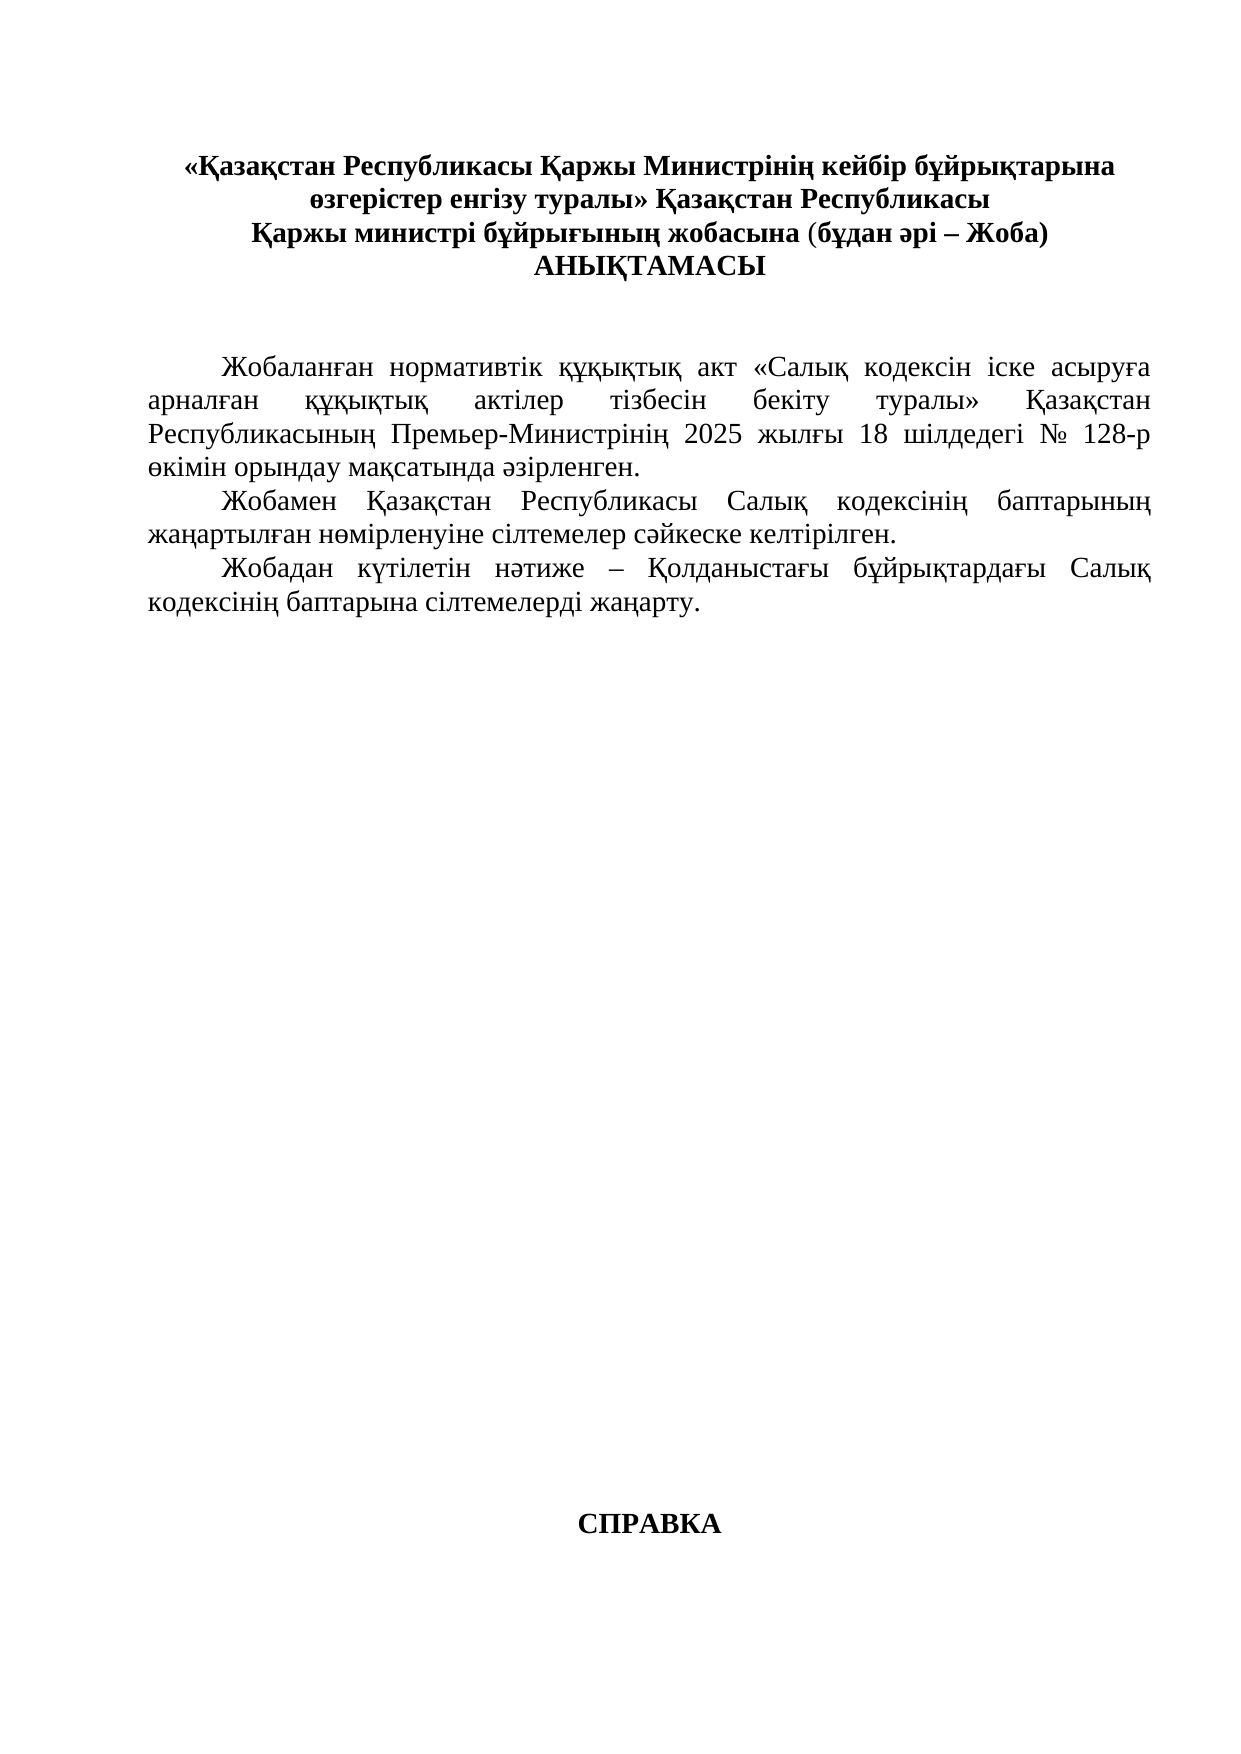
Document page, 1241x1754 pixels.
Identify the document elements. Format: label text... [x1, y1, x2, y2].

text Қаржы министрі бұйрығының жобасына (бұдан әрі – Жоба) [148, 215, 1152, 248]
text Жобаланған нормативтік құқықтық акт «Салық кодексін іске асыруға арналған құқықтық актілер тізбесін бекіту туралы» Қазақстан Республикасының Премьер-Министрінің 2025 жылғы 18 шілдедегі № 128-р өкімін орындау мақсатында әзірленген. [148, 349, 1152, 483]
text «Қазақстан Республикасы Қаржы Министрiнiң кейбiр бұйрықтарына өзгерістер енгізу туралы» Қазақстан Республикасы [148, 148, 1152, 215]
text Жобамен Қазақстан Республикасы Салық кодексінің баптарының жаңартылған нөмірленуіне сілтемелер сәйкеске келтірілген. [148, 483, 1152, 550]
text СПРАВКА [148, 1506, 1152, 1540]
text АНЫҚТАМАСЫ [148, 248, 1152, 282]
text Жобадан күтілетін нәтиже – Қолданыстағы бұйрықтардағы Салық кодексінің баптарына сілтемелерді жаңарту. [148, 550, 1152, 617]
